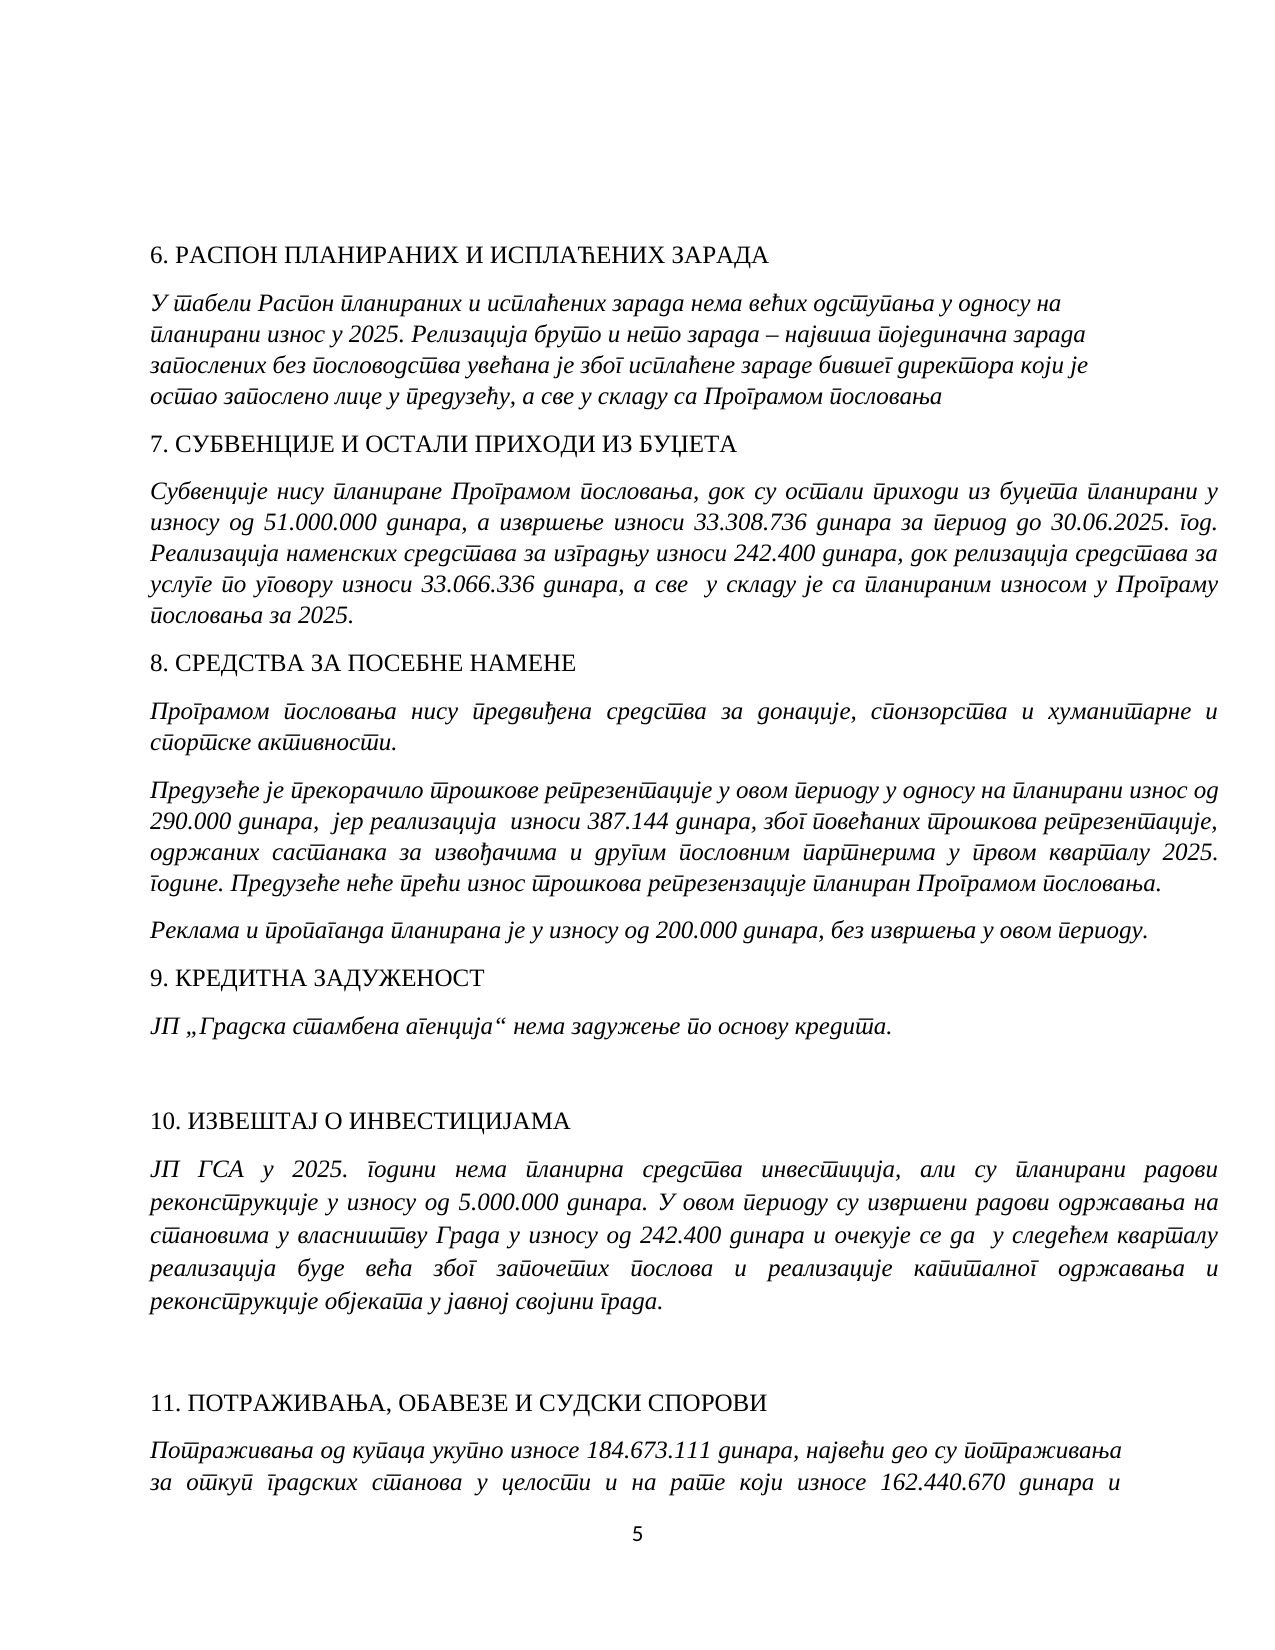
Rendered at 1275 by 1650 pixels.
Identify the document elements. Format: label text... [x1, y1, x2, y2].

text 11. ПОТРАЖИВАЊА, ОБАВЕЗЕ И СУДСКИ СПОРОВИ [150, 1388, 1125, 1417]
text Реклама и пропаганда планирана је у износу од 200.000 динара, без извршења у овом периоду. [150, 916, 1222, 944]
text ЈП „Градска стамбена агенција“ нема задужење по основу кредита. [150, 1011, 1125, 1040]
text 6. РАСПОН ПЛАНИРАНИХ И ИСПЛАЋЕНИХ ЗАРАДА [150, 240, 1125, 269]
text У табели Распон планираних и исплаћених зарада нема већих одступања у односу на планирани износ у 2025. Релизација бруто и нето зарада – највиша појединачна зарада запослених без пословодства увећана је због исплаћене зараде бившег директора који је остао запослено лице у предузећу, а све у складу са Програмом пословања [150, 288, 1125, 410]
text 10. ИЗВЕШТАЈ О ИНВЕСТИЦИЈАМА [150, 1106, 1125, 1135]
text Програмом пословања нису предвиђена средства за донације, спонзорства и хуманитарне и спортске активности. [150, 696, 1222, 756]
text 7. СУБВЕНЦИЈЕ И ОСТАЛИ ПРИХОДИ ИЗ БУЏЕТА [150, 429, 1125, 457]
text Субвенције нису планиране Програмом пословања, док су остали приходи из буџета планирани у износу од 51.000.000 динара, а извршење износи 33.308.736 динара за период до 30.06.2025. год. Реализација наменских средстава за изградњу износи 242.400 динара, док релизација средстава за услуге по уговору износи 33.066.336 динара, а све у складу је са планираним износом у Програму пословања за 2025. [150, 476, 1222, 629]
text 8. СРЕДСТВА ЗА ПОСЕБНЕ НАМЕНЕ [150, 648, 1125, 677]
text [150, 1436, 1125, 1495]
text Предузеће је прекорачило трошкове репрезентације у овом периоду у односу на планирани износ од 290.000 динара, јер реализација износи 387.144 динара, због повећаних трошкова репрезентације, одржаних састанака за извођачима и другим пословним партнерима у првом кварталу 2025. године. Предузеће неће прећи износ трошкова репрезензације планиран Програмом пословања. [150, 775, 1222, 897]
list ЈП ГСА у 2025. години нема планирна средства инвестиција, али су планирани радови реконструкције у износу од 5.000.000 динара. У овом периоду су извршени радови одржавања на становима у власништву Града у износу од 242.400 динара и очекује се да у следећем кварталу реализација буде већа због започетих послова и реализације капиталног одржавања и реконструкције објеката у јавној својини града. [150, 1154, 1222, 1315]
text 9. КРЕДИТНА ЗАДУЖЕНОСТ [150, 963, 1125, 992]
